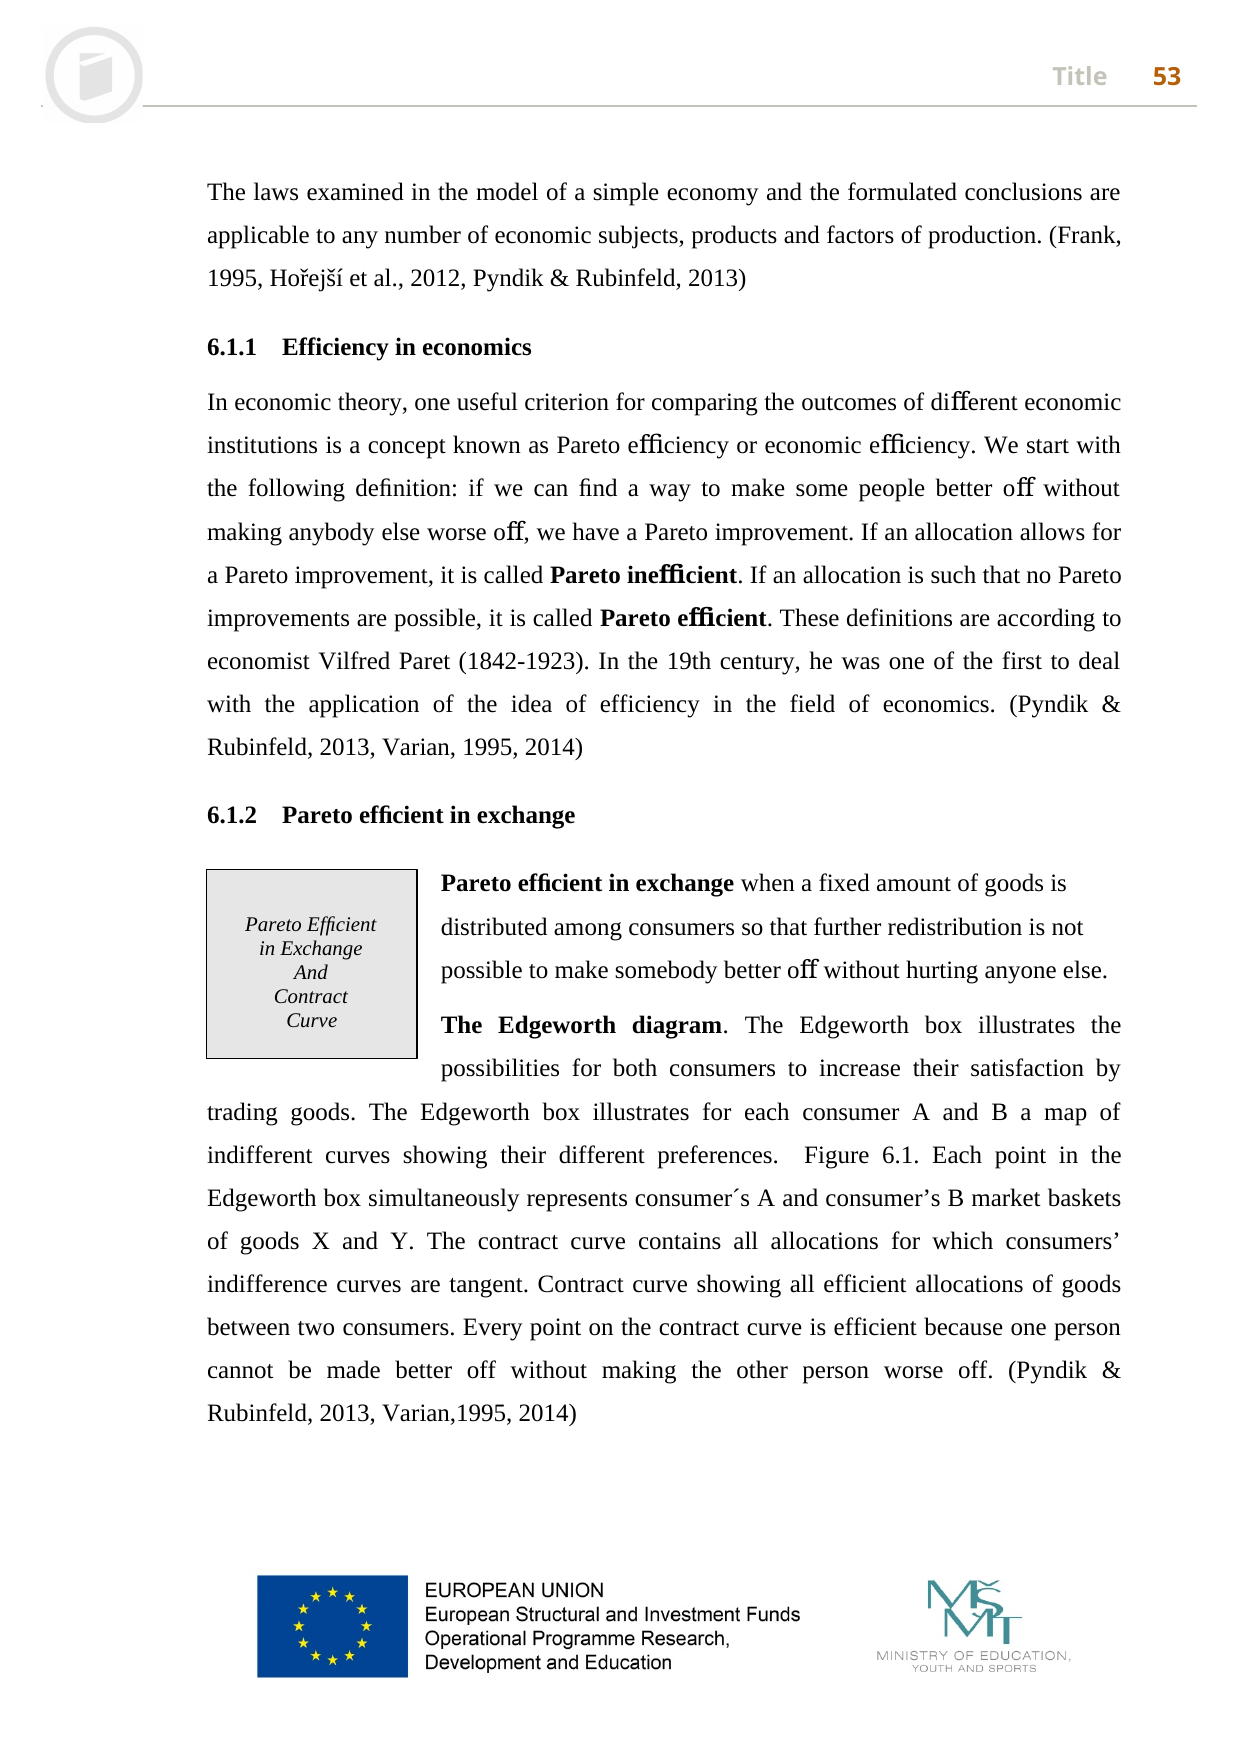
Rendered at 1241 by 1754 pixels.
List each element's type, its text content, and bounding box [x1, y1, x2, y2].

text In economic theory, one useful criterion for comparing the outcomes of diﬀerent economic institutions is a concept known as Pareto eﬃciency or economic eﬃciency. We start with the following deﬁnition: if we can ﬁnd a way to make some people better oﬀ without making anybody else worse oﬀ, we have a Pareto improvement. If an allocation allows for a Pareto improvement, it is called Pareto ineﬃcient. If an allocation is such that no Pareto improvements are possible, it is called Pareto eﬃcient. These definitions are according to economist Vilfred Paret (1842-1923). In the 19th century, he was one of the first to deal with the application of the idea of efficiency in the field of economics. (Pyndik & Rubinfeld, 2013, Varian, 1995, 2014) [207, 387, 1122, 761]
picture [206, 1524, 1121, 1728]
text The Edgeworth diagram. The Edgeworth box illustrates the possibilities for both consumers to increase their satisfaction by trading goods. The Edgeworth box illustrates for each consumer A and B a map of indifferent curves showing their different preferences. Figure 6.1. Each point in the Edgeworth box simultaneously represents consumer´s A and consumer’s B market baskets of goods X and Y. The contract curve contains all allocations for which consumers’ indifference curves are tangent. Contract curve showing all efficient allocations of goods between two consumers. Every point on the contract curve is efficient because one person cannot be made better off without making the other person worse off. (Pyndik & Rubinfeld, 2013, Varian,1995, 2014) [207, 1010, 1122, 1427]
subtitle Pareto efﬁcient in exchange when a fixed amount of goods is distributed among consumers so that further redistribution is not possible to make somebody better oﬀ without hurting anyone else. [207, 868, 1122, 983]
subtitle Pareto efﬁcient in exchange [207, 800, 1122, 829]
subtitle Efficiency in economics [207, 332, 1122, 360]
